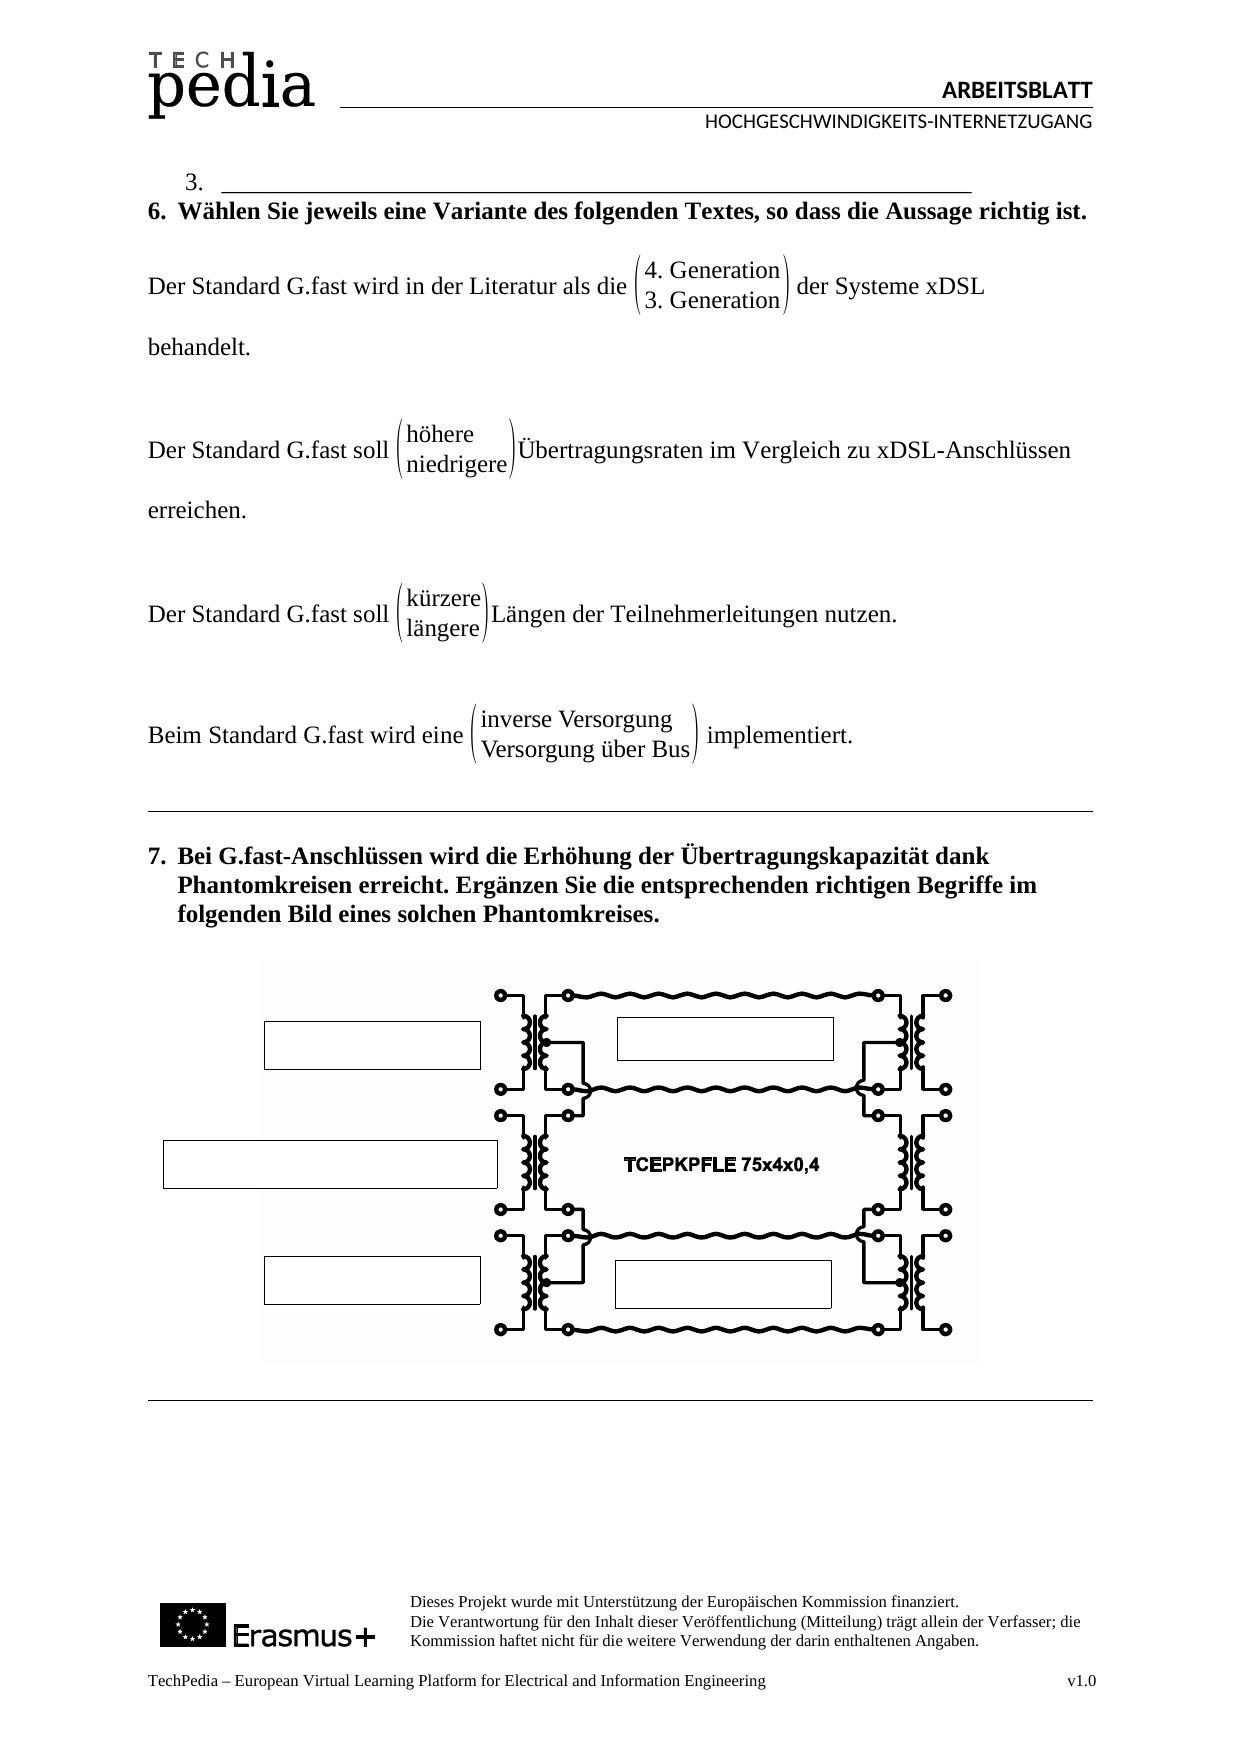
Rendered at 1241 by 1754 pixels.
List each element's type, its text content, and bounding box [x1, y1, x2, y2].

text Der Standard G.fast soll Übertragungsraten im Vergleich zu xDSL-Anschlüssen erreichen. [148, 418, 1093, 524]
text Wählen Sie jeweils eine Variante des folgenden Textes, so dass die Aussage richtig ist. [148, 196, 1093, 225]
text Bei G.fast-Anschlüssen wird die Erhöhung der Übertragungskapazität dank Phantomkreisen erreicht. Ergänzen Sie die entsprechenden richtigen Begriffe im folgenden Bild eines solchen Phantomkreises. [148, 841, 1093, 927]
text 3. ____________________________________________________________ [185, 167, 1093, 196]
text Der Standard G.fast soll Längen der Teilnehmerleitungen nutzen. [148, 582, 1093, 645]
text Beim Standard G.fast wird eine implementiert. [148, 703, 1093, 766]
text Der Standard G.fast wird in der Literatur als die der Systeme xDSL behandelt. [148, 254, 1093, 360]
